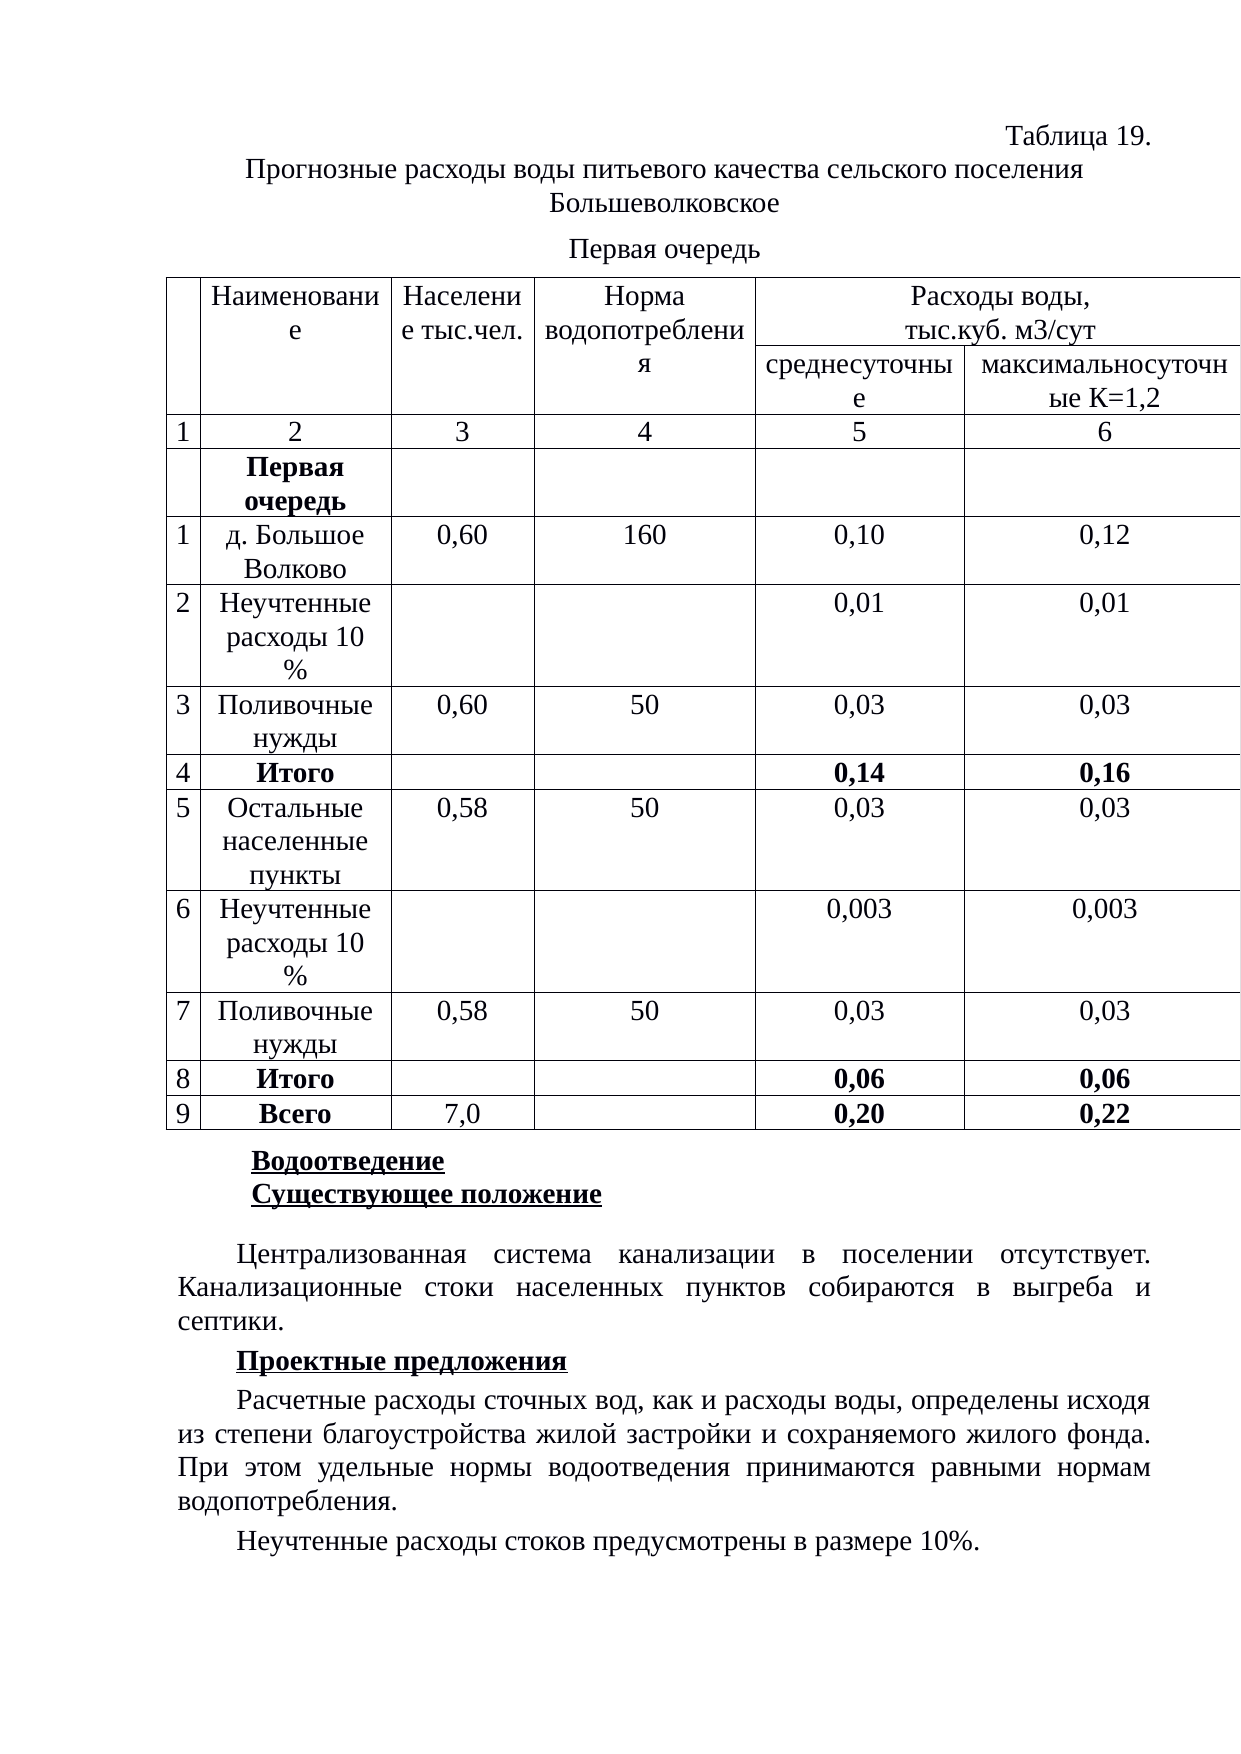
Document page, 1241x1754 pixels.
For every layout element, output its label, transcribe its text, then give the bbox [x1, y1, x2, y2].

table_header Население тыс.чел. [392, 278, 534, 413]
table_cell Поливочные нужды [201, 687, 391, 754]
table_cell 4 [167, 755, 200, 789]
table_cell 0,03 [756, 790, 964, 890]
table_cell 6 [965, 415, 1240, 448]
table_cell [535, 1096, 755, 1129]
table_header Наименование [201, 278, 391, 413]
table_cell Поливочные нужды [201, 993, 391, 1060]
table_cell 0,01 [965, 585, 1240, 686]
table_cell 0,14 [756, 755, 964, 789]
table_cell 0,03 [756, 687, 964, 754]
table_cell 0,03 [965, 687, 1240, 754]
table_header [167, 278, 200, 413]
table_cell 0,60 [392, 687, 534, 754]
table_cell 0,003 [756, 891, 964, 992]
table_cell 7 [167, 993, 200, 1060]
text Расчетные расходы сточных вод, как и расходы воды, определены исходя из степени благоустройства жилой застройки и сохраняемого жилого фонда. При этом удельные нормы водоотведения принимаются равными нормам водопотребления. [177, 1382, 1152, 1517]
table_cell 7,0 [392, 1096, 534, 1129]
table_cell [535, 585, 755, 686]
table_cell [392, 755, 534, 789]
table_header Норма водопотребления [535, 278, 755, 413]
table_cell 0,58 [392, 993, 534, 1060]
table_cell Неучтенные расходы 10 % [201, 891, 391, 992]
text Централизованная система канализации в поселении отсутствует. Канализационные стоки населенных пунктов собираются в выгреба и септики. [177, 1236, 1152, 1336]
table_cell 0,58 [392, 790, 534, 890]
table_cell 0,16 [965, 755, 1240, 789]
table_cell 0,22 [965, 1096, 1240, 1129]
table_cell 2 [201, 415, 391, 448]
text Неучтенные расходы стоков предусмотрены в размере 10%. [177, 1523, 1152, 1556]
table_cell 0,03 [756, 993, 964, 1060]
table_cell 0,03 [965, 790, 1240, 890]
table_cell 3 [392, 415, 534, 448]
table_cell [965, 449, 1240, 516]
table_cell [392, 891, 534, 992]
table_cell [535, 755, 755, 789]
table_cell 50 [535, 687, 755, 754]
table_cell 2 [167, 585, 200, 686]
table_cell 5 [756, 415, 964, 448]
table_cell д. Большое Волково [201, 517, 391, 584]
table_cell [535, 449, 755, 516]
table_cell [535, 1061, 755, 1095]
table_cell 160 [535, 517, 755, 584]
table_cell [535, 891, 755, 992]
table_cell [392, 449, 534, 516]
table_cell 0,01 [756, 585, 964, 686]
table_cell [167, 449, 200, 516]
table_cell 0,12 [965, 517, 1240, 584]
table_cell 9 [167, 1096, 200, 1129]
table_cell 4 [535, 415, 755, 448]
table_cell 0,20 [756, 1096, 964, 1129]
table_cell 0,003 [965, 891, 1240, 992]
table_cell 0,06 [756, 1061, 964, 1095]
table_header Расходы воды, тыс.куб. м3/сут [756, 278, 1240, 345]
text Водоотведение [177, 1143, 1152, 1176]
table_cell Всего [201, 1096, 391, 1129]
table_cell 0,06 [965, 1061, 1240, 1095]
table_cell максимальносуточные К=1,2 [965, 346, 1240, 413]
table_cell 0,03 [965, 993, 1240, 1060]
table_cell 1 [167, 415, 200, 448]
table_cell 50 [535, 993, 755, 1060]
table_cell среднесуточные [756, 346, 964, 413]
table_cell Остальные населенные пункты [201, 790, 391, 890]
table_cell [392, 1061, 534, 1095]
table_cell 0,60 [392, 517, 534, 584]
table_cell 1 [167, 517, 200, 584]
table_cell 3 [167, 687, 200, 754]
table_cell 50 [535, 790, 755, 890]
table_cell Неучтенные расходы 10 % [201, 585, 391, 686]
text Существующее положение [177, 1176, 1152, 1210]
table_cell 8 [167, 1061, 200, 1095]
text Проектные предложения [236, 1343, 1093, 1376]
table_cell [392, 585, 534, 686]
table_cell 0,10 [756, 517, 964, 584]
text Первая очередь [177, 231, 1152, 265]
table_cell [756, 449, 964, 516]
table_cell Первая очередь [201, 449, 391, 516]
table_cell Итого [201, 1061, 391, 1095]
text Прогнозные расходы воды питьевого качества сельского поселения Большеволковское [177, 152, 1152, 219]
table_cell 6 [167, 891, 200, 992]
table_cell 5 [167, 790, 200, 890]
table_cell Итого [201, 755, 391, 789]
text Таблица 19. [177, 118, 1152, 152]
